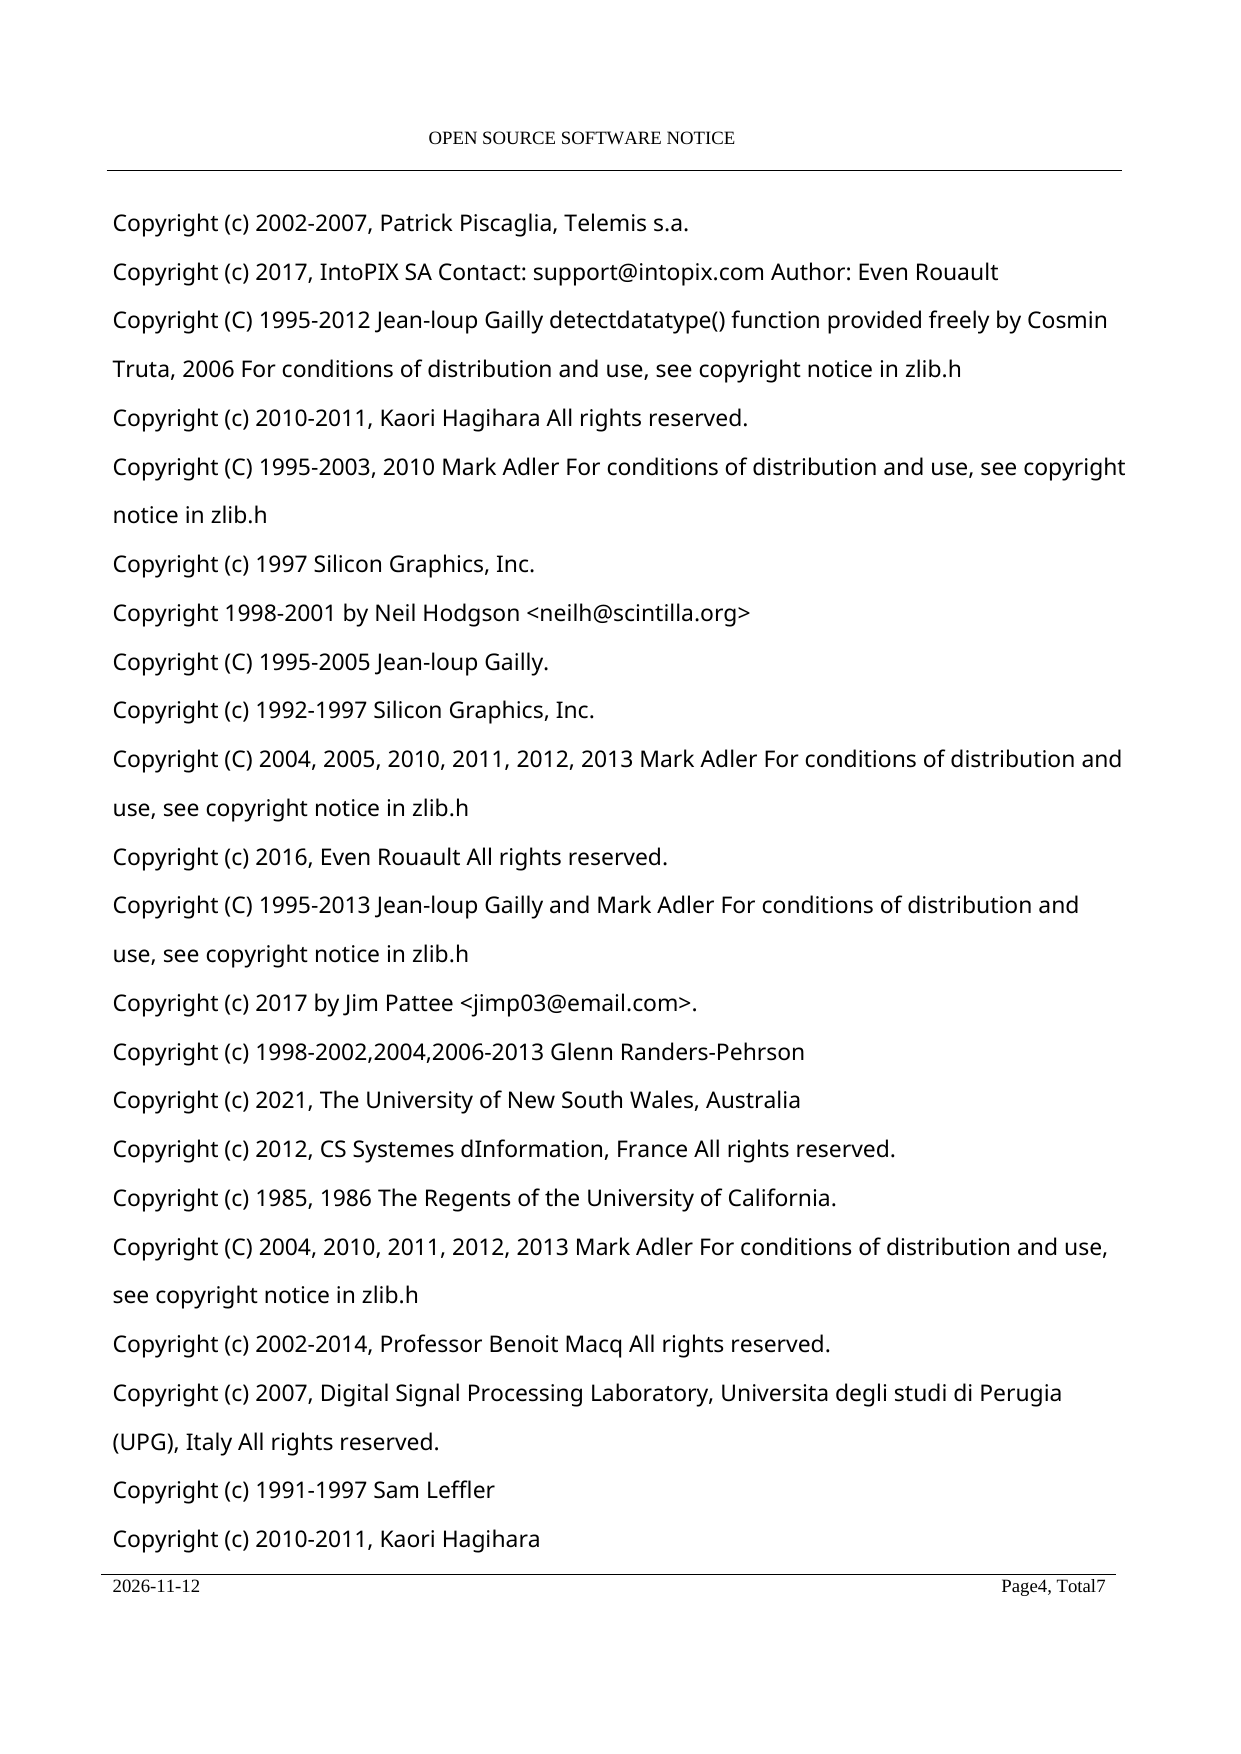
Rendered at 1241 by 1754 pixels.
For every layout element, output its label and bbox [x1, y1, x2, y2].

text [112, 206, 1128, 1555]
